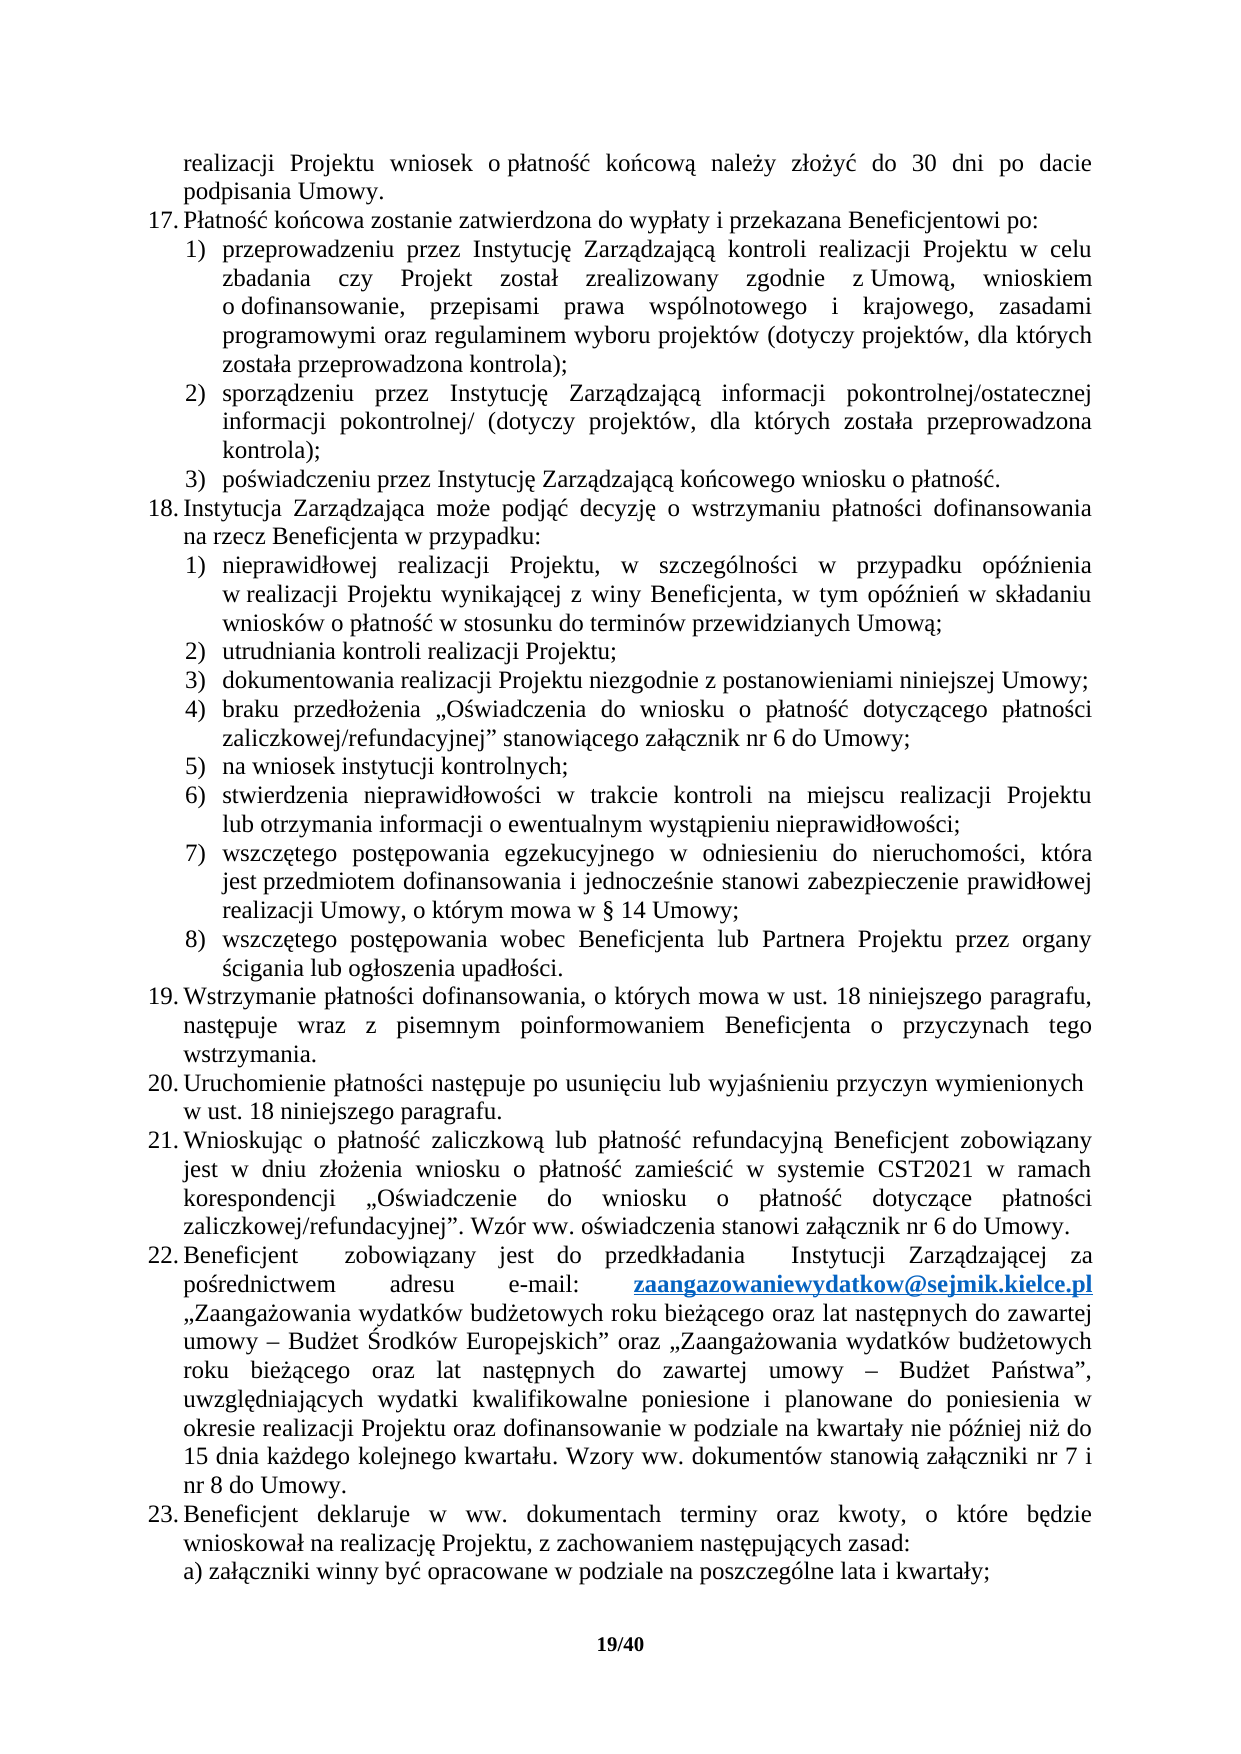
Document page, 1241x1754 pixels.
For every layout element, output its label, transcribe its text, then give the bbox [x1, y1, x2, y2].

list dokumentowania realizacji Projektu niezgodnie z postanowieniami niniejszej Umowy; [185, 665, 1093, 694]
list Wstrzymanie płatności dofinansowania, o których mowa w ust. 18 niniejszego paragrafu, następuje wraz z pisemnym poinformowaniem Beneficjenta o przyczynach tego wstrzymania. [148, 981, 1093, 1068]
list braku przedłożenia „Oświadczenia do wniosku o płatność dotyczącego płatności zaliczkowej/refundacyjnej” stanowiącego załącznik nr 6 do Umowy; [185, 694, 1093, 751]
list nieprawidłowej realizacji Projektu, w szczególności w przypadku opóźnienia w realizacji Projektu wynikającej z winy Beneficjenta, w tym opóźnień w składaniu wniosków o płatność w stosunku do terminów przewidzianych Umową; [185, 550, 1093, 636]
list przeprowadzeniu przez Instytucję Zarządzającą kontroli realizacji Projektu w celu zbadania czy Projekt został zrealizowany zgodnie z Umową, wnioskiem o dofinansowanie, przepisami prawa wspólnotowego i krajowego, zasadami programowymi oraz regulaminem wyboru projektów (dotyczy projektów, dla których została przeprowadzona kontrola); [185, 234, 1093, 378]
list utrudniania kontroli realizacji Projektu; [185, 636, 1093, 665]
list na wniosek instytucji kontrolnych; [185, 751, 1093, 780]
list Beneficjent zobowiązany jest do przedkładania Instytucji Zarządzającej za pośrednictwem adresu e-mail: zaangazowaniewydatkow@sejmik.kielce.pl „Zaangażowania wydatków budżetowych roku bieżącego oraz lat następnych do zawartej umowy – Budżet Środków Europejskich” oraz „Zaangażowania wydatków budżetowych roku bieżącego oraz lat następnych do zawartej umowy – Budżet Państwa”, uwzględniających wydatki kwalifikowalne poniesione i planowane do poniesienia w okresie realizacji Projektu oraz dofinansowanie w podziale na kwartały nie później niż do 15 dnia każdego kolejnego kwartału. Wzory ww. dokumentów stanowią załączniki nr 7 i nr 8 do Umowy. [148, 1240, 1093, 1499]
list Beneficjent deklaruje w ww. dokumentach terminy oraz kwoty, o które będzie wnioskował na realizację Projektu, z zachowaniem następujących zasad: [148, 1499, 1093, 1556]
list poświadczeniu przez Instytucję Zarządzającą końcowego wniosku o płatność. [185, 464, 1093, 493]
list Instytucja Zarządzająca może podjąć decyzję o wstrzymaniu płatności dofinansowania na rzecz Beneficjenta w przypadku: [148, 493, 1093, 550]
list stwierdzenia nieprawidłowości w trakcie kontroli na miejscu realizacji Projektu lub otrzymania informacji o ewentualnym wystąpieniu nieprawidłowości; [185, 780, 1093, 838]
list Wnioskując o płatność zaliczkową lub płatność refundacyjną Beneficjent zobowiązany jest w dniu złożenia wniosku o płatność zamieścić w systemie CST2021 w ramach korespondencji „Oświadczenie do wniosku o płatność dotyczące płatności zaliczkowej/refundacyjnej”. Wzór ww. oświadczenia stanowi załącznik nr 6 do Umowy. [148, 1125, 1093, 1240]
list wszczętego postępowania egzekucyjnego w odniesieniu do nieruchomości, która jest przedmiotem dofinansowania i jednocześnie stanowi zabezpieczenie prawidłowej realizacji Umowy, o którym mowa w § 14 Umowy; [185, 838, 1093, 924]
list Uruchomienie płatności następuje po usunięciu lub wyjaśnieniu przyczyn wymienionych w ust. 18 niniejszego paragrafu. [148, 1068, 1093, 1125]
list Płatność końcowa zostanie zatwierdzona do wypłaty i przekazana Beneficjentowi po: [148, 205, 1093, 234]
list wszczętego postępowania wobec Beneficjenta lub Partnera Projektu przez organy ścigania lub ogłoszenia upadłości. [185, 924, 1093, 981]
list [148, 148, 1093, 205]
list a) załączniki winny być opracowane w podziale na poszczególne lata i kwartały; [183, 1556, 1093, 1585]
list sporządzeniu przez Instytucję Zarządzającą informacji pokontrolnej/ostatecznej informacji pokontrolnej/ (dotyczy projektów, dla których została przeprowadzona kontrola); [185, 378, 1093, 464]
